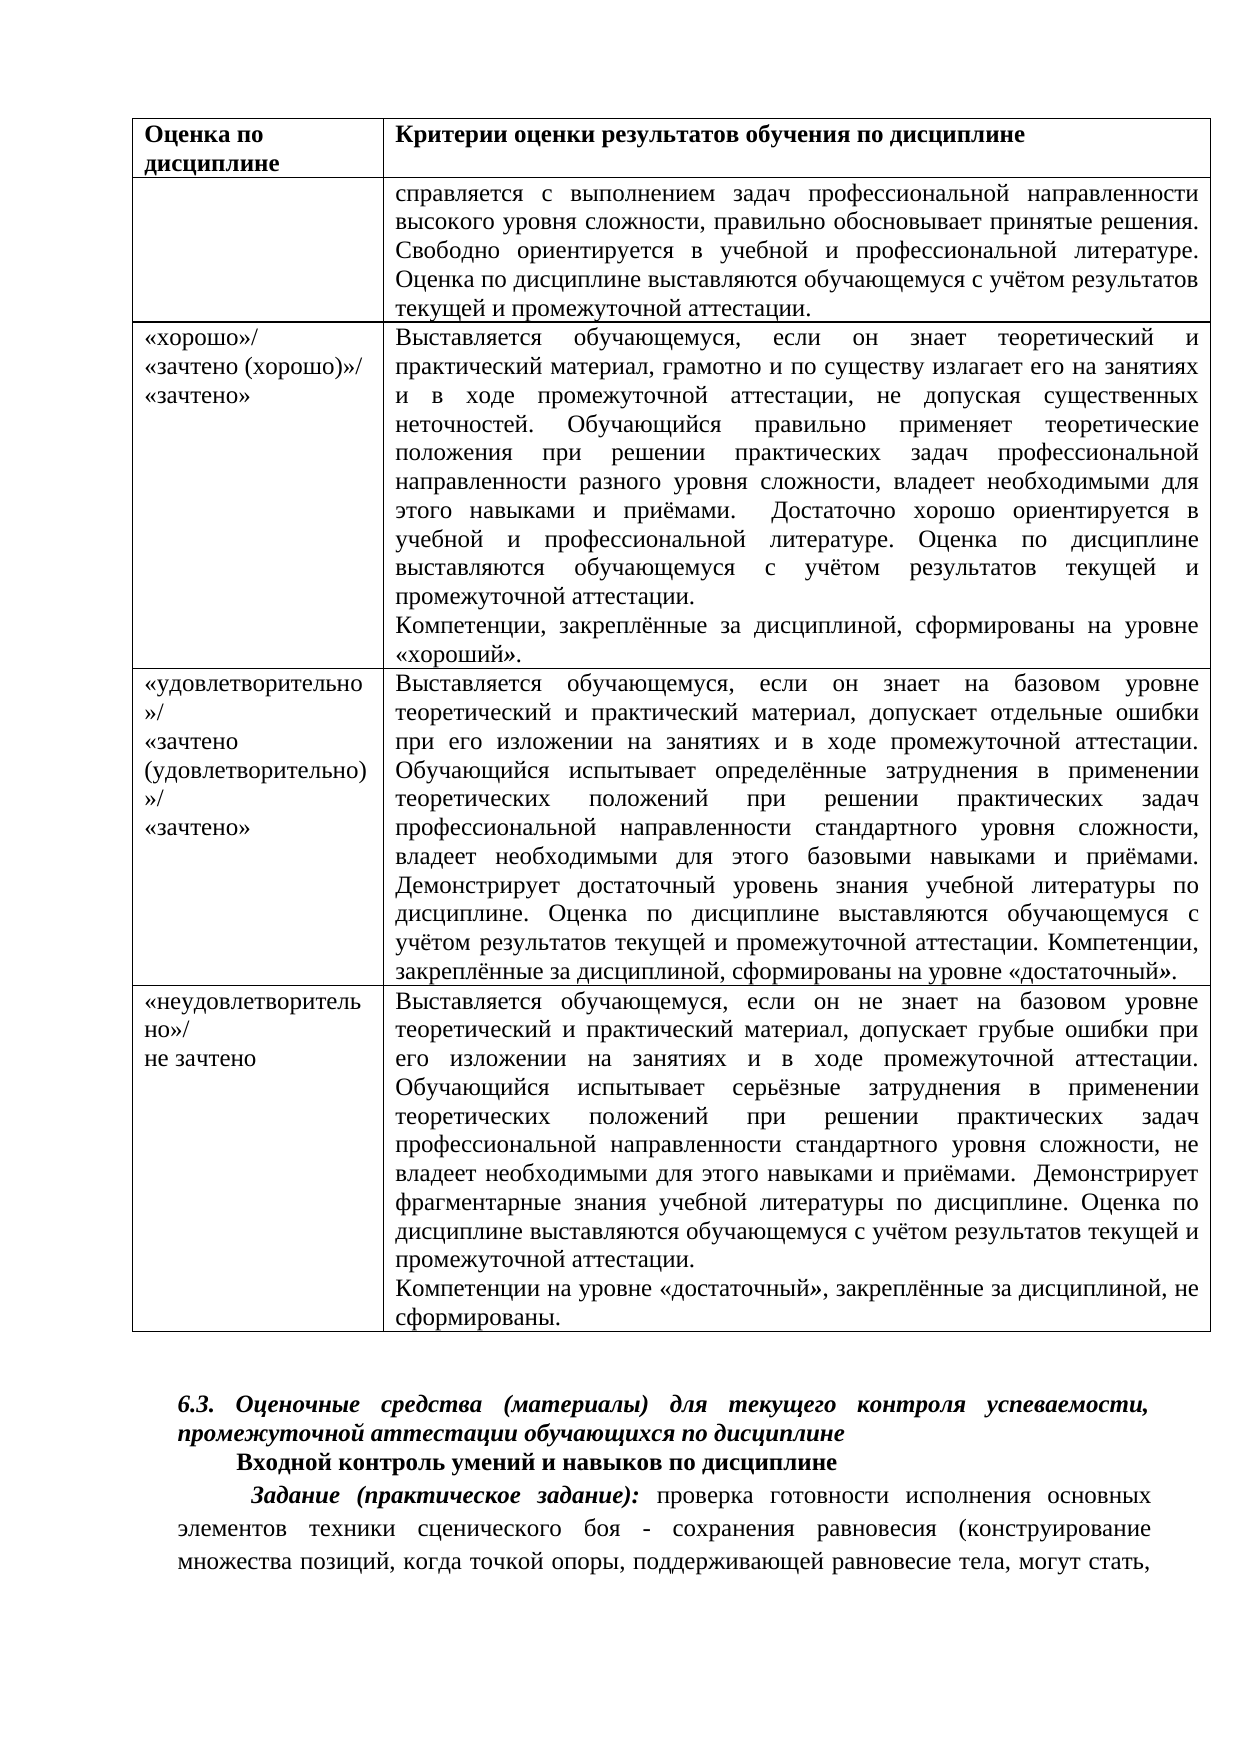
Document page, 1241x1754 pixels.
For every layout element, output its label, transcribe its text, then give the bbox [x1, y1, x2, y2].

table_header Оценка по дисциплине [133, 119, 383, 177]
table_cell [384, 178, 1210, 321]
table_cell «хорошо»/ «зачтено (хорошо)»/ «зачтено» [133, 323, 383, 667]
table_cell Выставляется обучающемуся, если он знает теоретический и практический материал, грамотно и по существу излагает его на занятиях и в ходе промежуточной аттестации, не допуская существенных неточностей. Обучающийся правильно применяет теоретические положения при решении практических задач профессиональной направленности разного уровня сложности, владеет необходимыми для этого навыками и приёмами. Достаточно хорошо ориентируется в учебной и профессиональной литературе. Оценка по дисциплине выставляются обучающемуся с учётом результатов текущей и промежуточной аттестации. Компетенции, закреплённые за дисциплиной, сформированы на уровне «хороший». [384, 323, 1210, 667]
table_cell Выставляется обучающемуся, если он не знает на базовом уровне теоретический и практический материал, допускает грубые ошибки при его изложении на занятиях и в ходе промежуточной аттестации. Обучающийся испытывает серьёзные затруднения в применении теоретических положений при решении практических задач профессиональной направленности стандартного уровня сложности, не владеет необходимыми для этого навыками и приёмами. Демонстрирует фрагментарные знания учебной литературы по дисциплине. Оценка по дисциплине выставляются обучающемуся с учётом результатов текущей и промежуточной аттестации. Компетенции на уровне «достаточный», закреплённые за дисциплиной, не сформированы. [384, 986, 1210, 1331]
table_cell «удовлетворительно»/ «зачтено (удовлетворительно)»/ «зачтено» [133, 669, 383, 985]
table_cell «неудовлетворительно»/ не зачтено [133, 986, 383, 1331]
table_header Критерии оценки результатов обучения по дисциплине [384, 119, 1210, 177]
text 6.3. Оценочные средства (материалы) для текущего контроля успеваемости, промежуточной аттестации обучающихся по дисциплине [177, 1389, 1152, 1447]
table_cell Выставляется обучающемуся, если он знает на базовом уровне теоретический и практический материал, допускает отдельные ошибки при его изложении на занятиях и в ходе промежуточной аттестации. Обучающийся испытывает определённые затруднения в применении теоретических положений при решении практических задач профессиональной направленности стандартного уровня сложности, владеет необходимыми для этого базовыми навыками и приёмами. Демонстрирует достаточный уровень знания учебной литературы по дисциплине. Оценка по дисциплине выставляются обучающемуся с учётом результатов текущей и промежуточной аттестации. Компетенции, закреплённые за дисциплиной, сформированы на уровне «достаточный». [384, 669, 1210, 985]
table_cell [133, 178, 383, 321]
text Входной контроль умений и навыков по дисциплине [177, 1447, 1152, 1476]
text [177, 1480, 1152, 1575]
